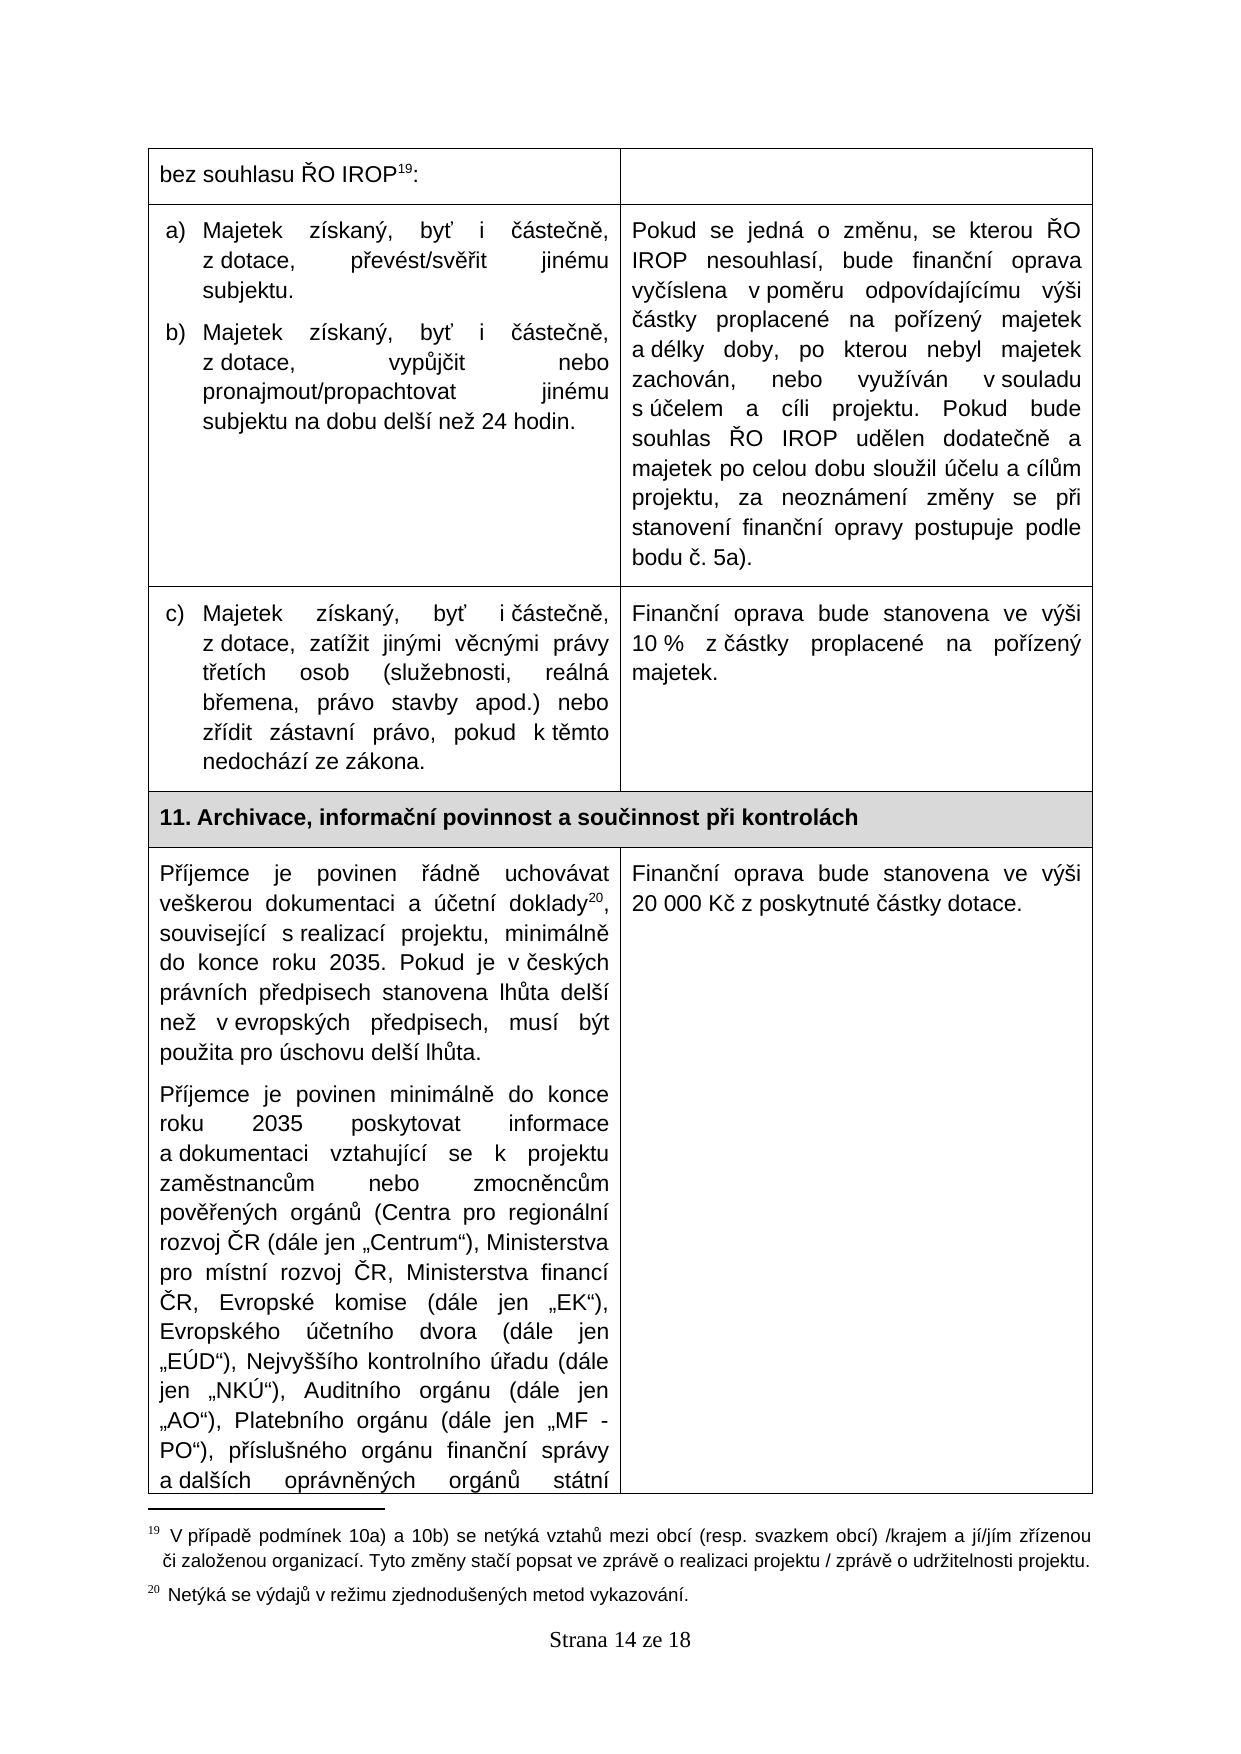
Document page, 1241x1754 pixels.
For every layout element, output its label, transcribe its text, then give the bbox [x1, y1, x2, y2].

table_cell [149, 848, 620, 1493]
table_cell Majetek získaný, byť i částečně, z dotace, převést/svěřit jinému subjektu. Majetek získaný, byť i částečně, z dotace, vypůjčit nebo pronajmout/propachtovat jinému subjektu na dobu delší než 24 hodin. [149, 205, 620, 586]
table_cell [621, 848, 1092, 1493]
table_cell Archivace, informační povinnost a součinnost při kontrolách [149, 792, 1092, 847]
table_cell Finanční oprava bude stanovena ve výši 10 % z částky proplacené na pořízený majetek. [621, 587, 1092, 791]
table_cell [149, 149, 620, 204]
table_cell Majetek získaný, byť i částečně, z dotace, zatížit jinými věcnými právy třetích osob (služebnosti, reálná břemena, právo stavby apod.) nebo zřídit zástavní právo, pokud k těmto nedochází ze zákona. [149, 587, 620, 791]
table_cell [621, 149, 1092, 204]
table_cell Pokud se jedná o změnu, se kterou ŘO IROP nesouhlasí, bude finanční oprava vyčíslena v poměru odpovídajícímu výši částky proplacené na pořízený majetek a délky doby, po kterou nebyl majetek zachován, nebo využíván v souladu s účelem a cíli projektu. Pokud bude souhlas ŘO IROP udělen dodatečně a majetek po celou dobu sloužil účelu a cílům projektu, za neoznámení změny se při stanovení finanční opravy postupuje podle bodu č. 5a). [621, 205, 1092, 586]
